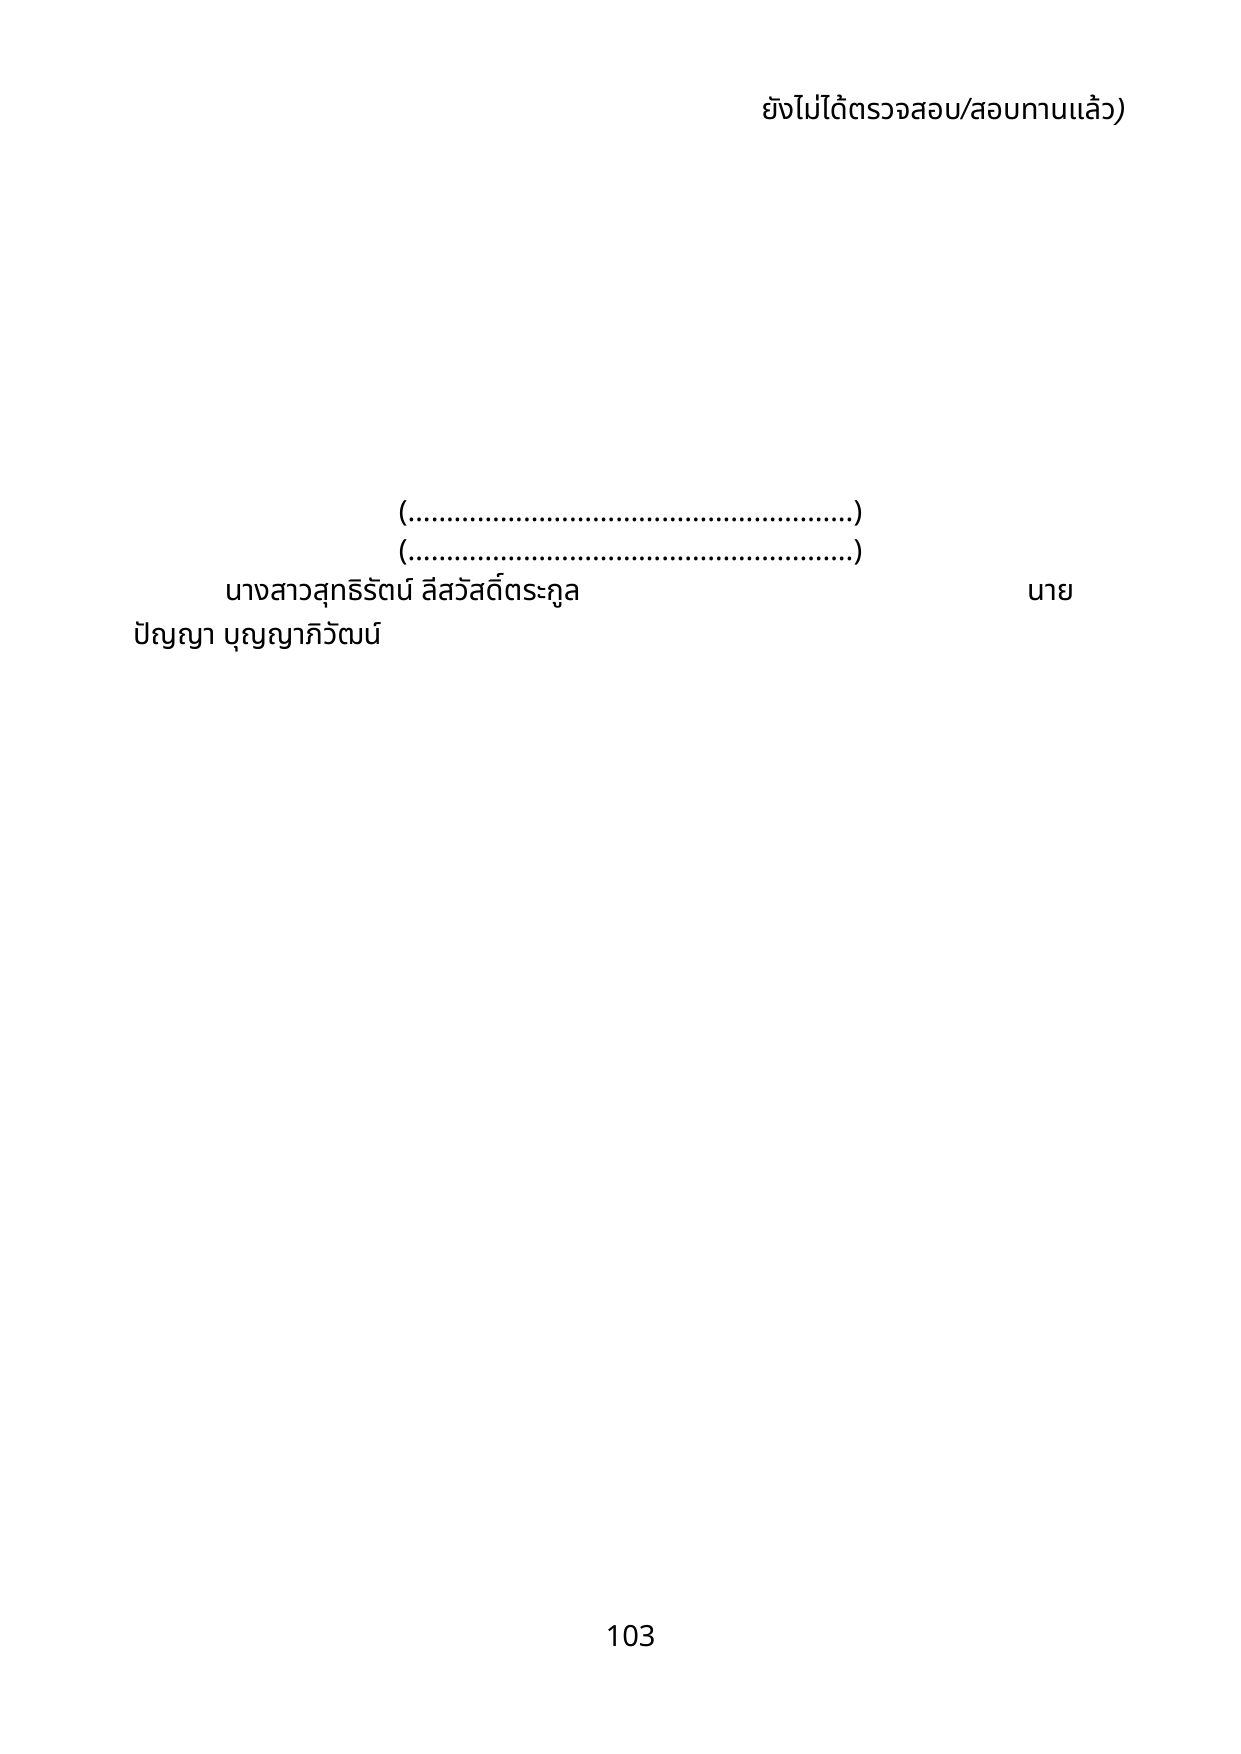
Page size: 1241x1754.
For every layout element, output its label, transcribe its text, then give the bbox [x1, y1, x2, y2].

text นางสาวสุทธิรัตน์ ลีสวัสดิ์ตระกูล นายปัญญา บุญญาภิวัฒน์ [133, 569, 1128, 657]
text (………………………………………………….) (………………………………………………….) [133, 490, 1128, 569]
